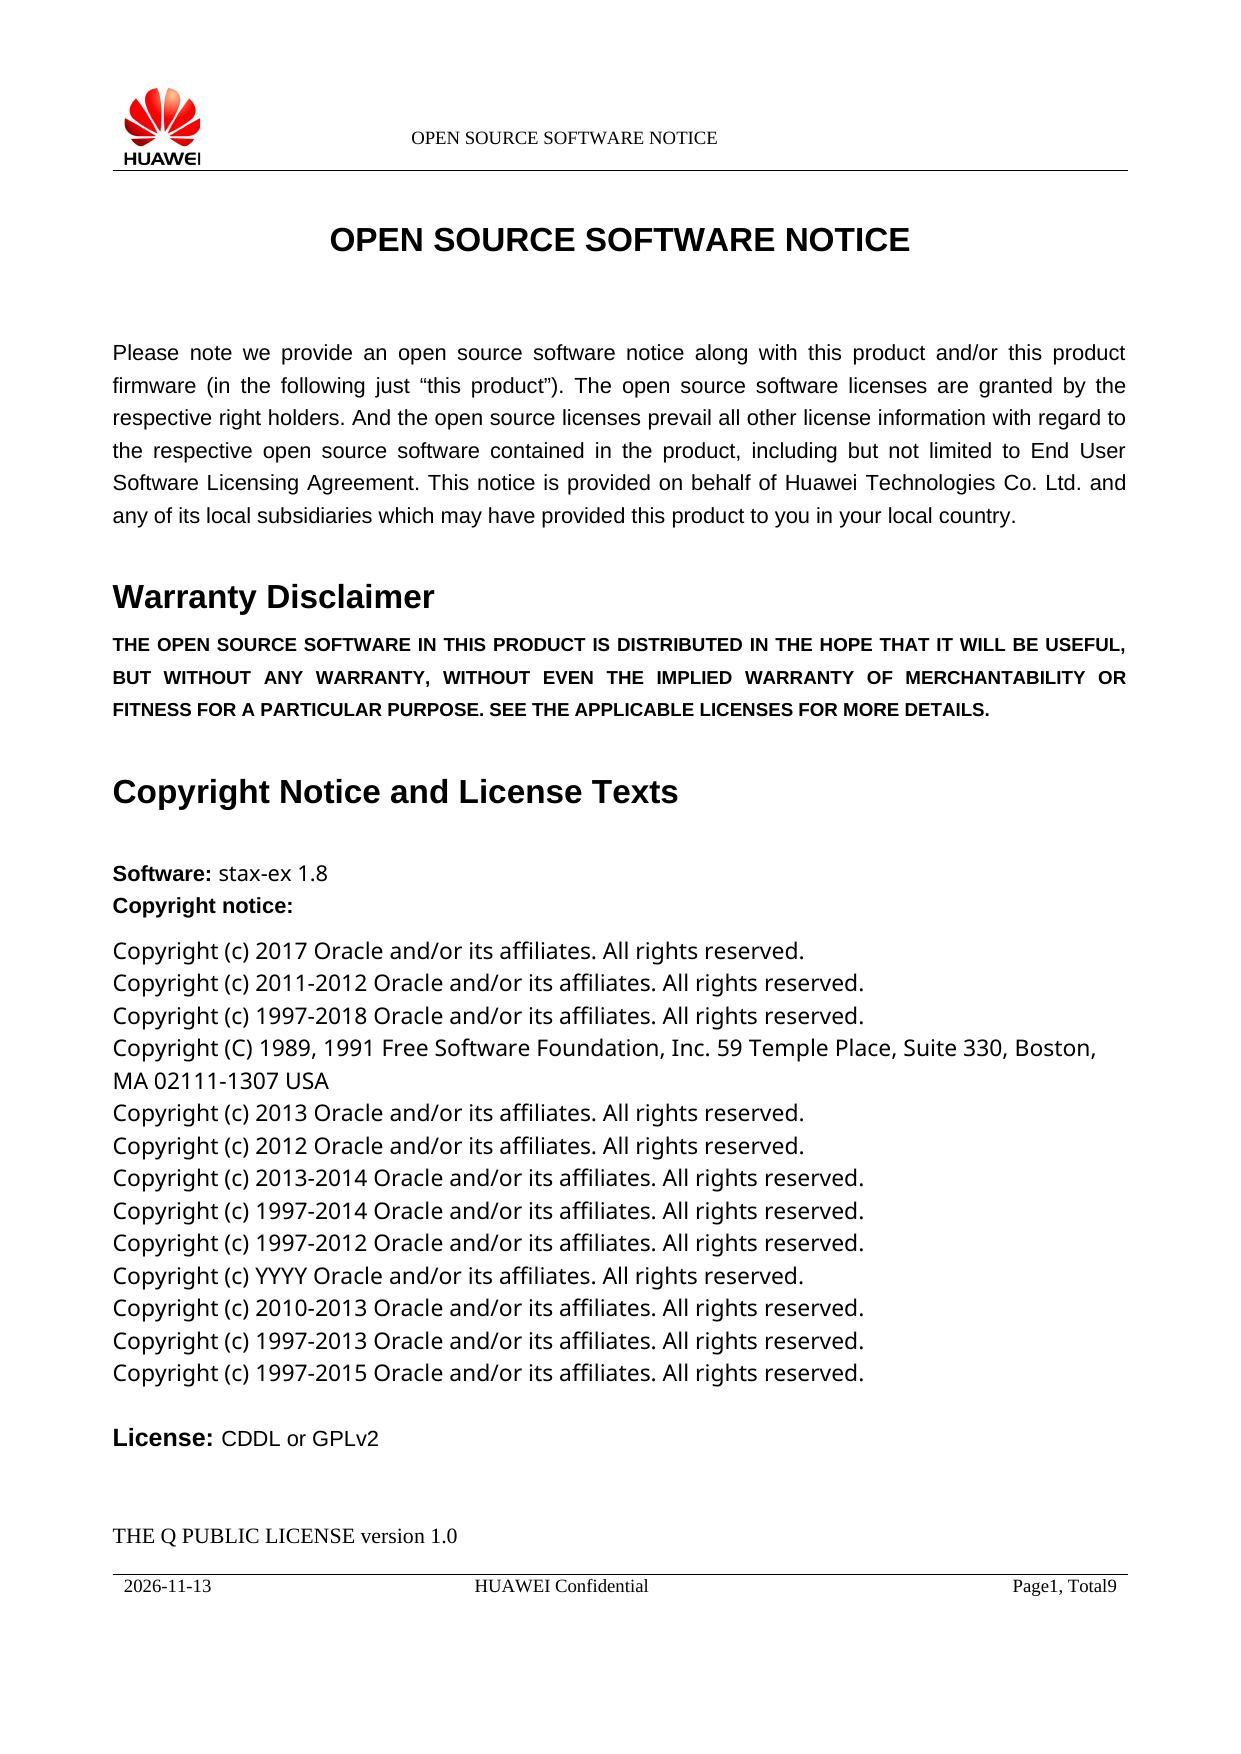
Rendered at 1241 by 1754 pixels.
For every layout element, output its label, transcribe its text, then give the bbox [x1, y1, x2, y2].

text Copyright notice: [112, 889, 1128, 921]
text Please note we provide an open source software notice along with this product and/or this product firmware (in the following just “this product”). The open source software licenses are granted by the respective right holders. And the open source licenses prevail all other license information with regard to the respective open source software contained in the product, including but not limited to End User Software Licensing Agreement. This notice is provided on behalf of Huawei Technologies Co. Ltd. and any of its local subsidiaries which may have provided this product to you in your local country. [112, 336, 1128, 531]
title Software: stax-ex 1.8 [112, 856, 1128, 889]
text THE Q PUBLIC LICENSE version 1.0 [112, 1519, 1128, 1551]
text Copyright Notice and License Texts [112, 759, 1128, 824]
text Warranty Disclaimer [112, 564, 1128, 629]
text The open source software in this product is distributed in the hope that it will be useful, but WITHOUT ANY WARRANTY, without even the implied warranty of MERCHANTABILITY or FITNESS FOR A PARTICULAR PURPOSE. See the applicable licenses for more details. [112, 629, 1128, 726]
picture [124, 88, 201, 165]
text Copyright (c) 2017 Oracle and/or its affiliates. All rights reserved. Copyright (c) 2011-2012 Oracle and/or its affiliates. All rights reserved. Copyright (c) 1997-2018 Oracle and/or its affiliates. All rights reserved. Copyright (C) 1989, 1991 Free Software Foundation, Inc. 59 Temple Place, Suite 330, Boston, MA 02111-1307 USA Copyright (c) 2013 Oracle and/or its affiliates. All rights reserved. Copyright (c) 2012 Oracle and/or its affiliates. All rights reserved. Copyright (c) 2013-2014 Oracle and/or its affiliates. All rights reserved. Copyright (c) 1997-2014 Oracle and/or its affiliates. All rights reserved. Copyright (c) 1997-2012 Oracle and/or its affiliates. All rights reserved. Copyright (c) YYYY Oracle and/or its affiliates. All rights reserved. Copyright (c) 2010-2013 Oracle and/or its affiliates. All rights reserved. Copyright (c) 1997-2013 Oracle and/or its affiliates. All rights reserved. Copyright (c) 1997-2015 Oracle and/or its affiliates. All rights reserved. [112, 934, 1128, 1421]
text License: CDDL or GPLv2 [112, 1421, 1128, 1454]
text OPEN SOURCE SOFTWARE NOTICE [112, 206, 1128, 271]
